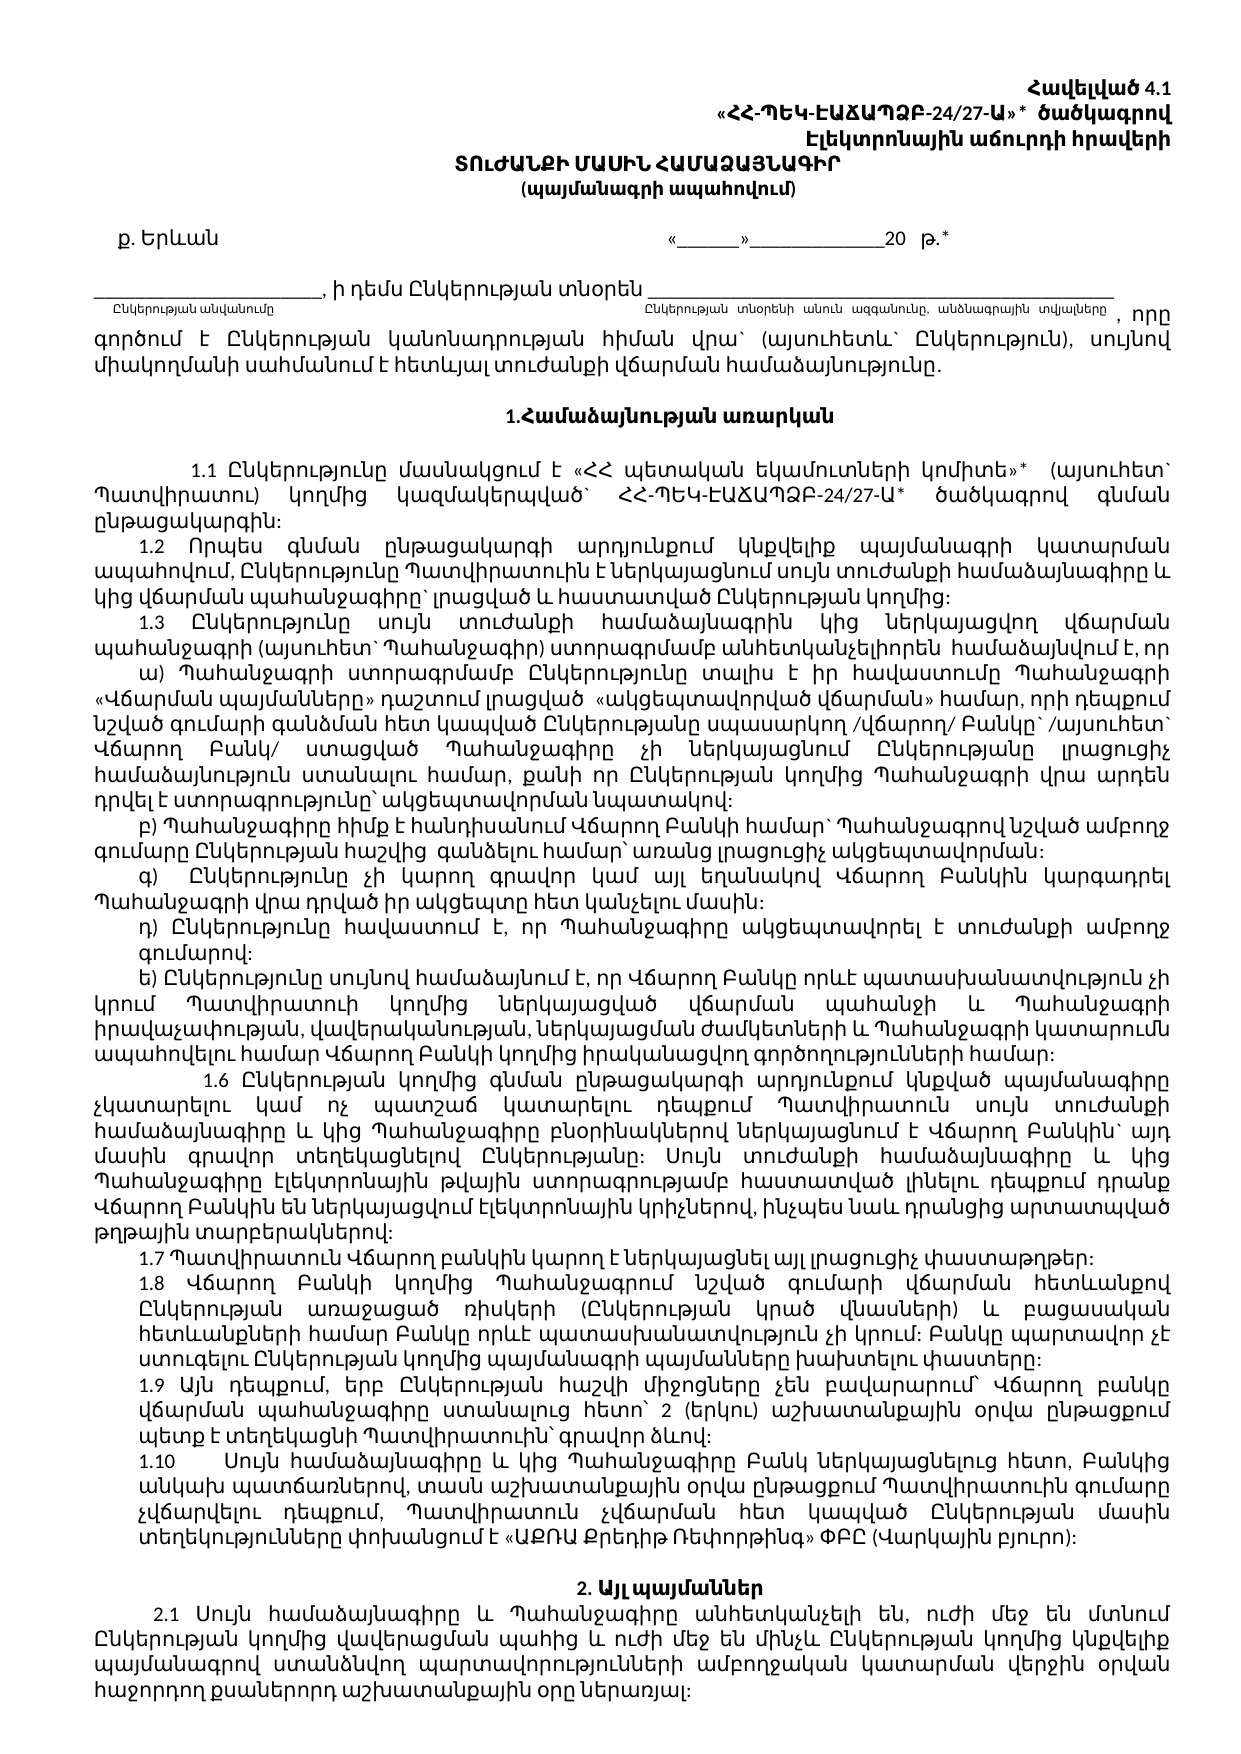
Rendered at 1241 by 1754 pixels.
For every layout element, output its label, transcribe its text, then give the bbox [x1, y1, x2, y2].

text գ) Ընկերությունը չի կարող գրավոր կամ այլ եղանակով Վճարող Բանկին կարգադրել Պահանջագրի վրա դրված իր ակցեպտը հետ կանչելու մասին: [94, 864, 1171, 914]
text 1.8 Վճարող Բանկի կողմից Պահանջագրում նշված գումարի վճարման հետևանքով Ընկերության առաջացած ռիսկերի (Ընկերության կրած վնասների) և բացասական հետևանքների համար Բանկը որևէ պատասխանատվություն չի կրում: Բանկը պարտավոր չէ ստուգելու Ընկերության կողմից պայմանագրի պայմանները խախտելու փաստերը: [138, 1270, 1171, 1372]
text 2. Այլ պայմաններ [169, 1575, 1171, 1601]
text 1.9 Այն դեպքում, երբ Ընկերության հաշվի միջոցները չեն բավարարում՝ Վճարող բանկը վճարման պահանջագիրը ստանալուց հետո՝ 2 (երկու) աշխատանքային օրվա ընթացքում պետք է տեղեկացնի Պատվիրատուին՝ գրավոր ձևով: [138, 1372, 1171, 1448]
text բ) Պահանջագիրը հիմք է հանդիսանում Վճարող Բանկի համար` Պահանջագրով նշված ամբողջ գումարը Ընկերության հաշվից գանձելու համար՝ առանց լրացուցիչ ակցեպտավորման: [94, 813, 1171, 864]
text 1.7 Պատվիրատուն Վճարող բանկին կարող է ներկայացնել այլ լրացուցիչ փաստաթղթեր: [138, 1245, 1171, 1270]
text ք. Երևան «______»_____________20 թ.* [94, 225, 1171, 250]
text ա) Պահանջագրի ստորագրմամբ Ընկերությունը տալիս է իր հավաստումը Պահանջագրի «Վճարման պայմանները» դաշտում լրացված «ակցեպտավորված վճարման» համար, որի դեպքում նշված գումարի գանձման հետ կապված Ընկերությանը սպասարկող /վճարող/ Բանկը` /այսուհետ` Վճարող Բանկ/ ստացված Պահանջագիրը չի ներկայացնում Ընկերությանը լրացուցիչ համաձայնություն ստանալու համար, քանի որ Ընկերության կողմից Պահանջագրի վրա արդեն դրվել է ստորագրությունը՝ ակցեպտավորման նպատակով: [94, 660, 1171, 813]
text 1.2 Որպես գնման ընթացակարգի արդյունքում կնքվելիք պայմանագրի կատարման ապահովում, Ընկերությունը Պատվիրատուին է ներկայացնում սույն տուժանքի համաձայնագիրը և կից վճարման պահանջագիրը` լրացված և հաստատված Ընկերության կողմից: [94, 533, 1171, 609]
text 1.3 Ընկերությունը սույն տուժանքի համաձայնագրին կից ներկայացվող վճարման պահանջագրի (այսուհետ` Պահանջագիր) ստորագրմամբ անհետկանչելիորեն համաձայնվում է, որ [94, 609, 1171, 660]
text Ընկերության անվանումը Ընկերության տնօրենի անուն ազգանունը, անձնագրային տվյալները , որը գործում է Ընկերության կանոնադրության հիման վրա` (այսուհետև` Ընկերություն), սույնով միակողմանի սահմանում է հետևյալ տուժանքի վճարման համաձայնությունը. [94, 301, 1171, 377]
text 1.Համաձայնության առարկան [169, 403, 1171, 428]
text դ) Ընկերությունը հավաստում է, որ Պահանջագիրը ակցեպտավորել է տուժանքի ամբողջ գումարով: [138, 914, 1171, 965]
text (պայմանագրի ապահովում) [94, 177, 1171, 199]
text 1.10 Սույն համաձայնագիրը և կից Պահանջագիրը Բանկ ներկայացնելուց հետո, Բանկից անկախ պատճառներով, տասն աշխատանքային օրվա ընթացքում Պատվիրատուին գումարը չվճարվելու դեպքում, Պատվիրատուն չվճարման հետ կապված Ընկերության մասին տեղեկությունները փոխանցում է «ԱՔՌԱ Քրեդիթ Ռեփորթինգ» ՓԲԸ (Վարկային բյուրո): [138, 1448, 1171, 1550]
text ______________________, ի դեմս Ընկերության տնօրեն _____________________________________________ [94, 276, 1171, 301]
text Հավելված 4.1 [94, 75, 1171, 100]
text «ՀՀ-ՊԵԿ-ԷԱՃԱՊՁԲ-24/27-Ա»* ծածկագրով [94, 100, 1171, 126]
text Էլեկտրոնային աճուրդի հրավերի [94, 126, 1171, 151]
text ՏՈւԺԱՆՔԻ ՄԱՍԻՆ ՀԱՄԱՁԱՅՆԱԳԻՐ [94, 151, 1171, 177]
text 2.1 Սույն համաձայնագիրը և Պահանջագիրը անհետկանչելի են, ուժի մեջ են մտնում Ընկերության կողմից վավերացման պահից և ուժի մեջ են մինչև Ընկերության կողմից կնքվելիք պայմանագրով ստանձնվող պարտավորությունների ամբողջական կատարման վերջին օրվան հաջորդող քսաներորդ աշխատանքային օրը ներառյալ: [94, 1601, 1171, 1702]
text 1.6 Ընկերության կողմից գնման ընթացակարգի արդյունքում կնքված պայմանագիրը չկատարելու կամ ոչ պատշաճ կատարելու դեպքում Պատվիրատուն սույն տուժանքի համաձայնագիրը և կից Պահանջագիրը բնօրինակներով ներկայացնում է Վճարող Բանկին` այդ մասին գրավոր տեղեկացնելով Ընկերությանը: Սույն տուժանքի համաձայնագիրը և կից Պահանջագիրը էլեկտրոնային թվային ստորագրությամբ հաստատված լինելու դեպքում դրանք Վճարող Բանկին են ներկայացվում էլեկտրոնային կրիչներով, ինչպես նաև դրանցից արտատպված թղթային տարբերակներով: [94, 1067, 1171, 1245]
text ե) Ընկերությունը սույնով համաձայնում է, որ Վճարող Բանկը որևէ պատասխանատվություն չի կրում Պատվիրատուի կողմից ներկայացված վճարման պահանջի և Պահանջագրի իրավաչափության, վավերականության, ներկայացման ժամկետների և Պահանջագրի կատարումն ապահովելու համար Վճարող Բանկի կողմից իրականացվող գործողությունների համար: [94, 965, 1171, 1067]
text 1.1 Ընկերությունը մասնակցում է «ՀՀ պետական եկամուտների կոմիտե»* (այսուհետ` Պատվիրատու) կողմից կազմակերպված` ՀՀ-ՊԵԿ-ԷԱՃԱՊՁԲ-24/27-Ա* ծածկագրով գնման ընթացակարգին: [94, 457, 1171, 533]
